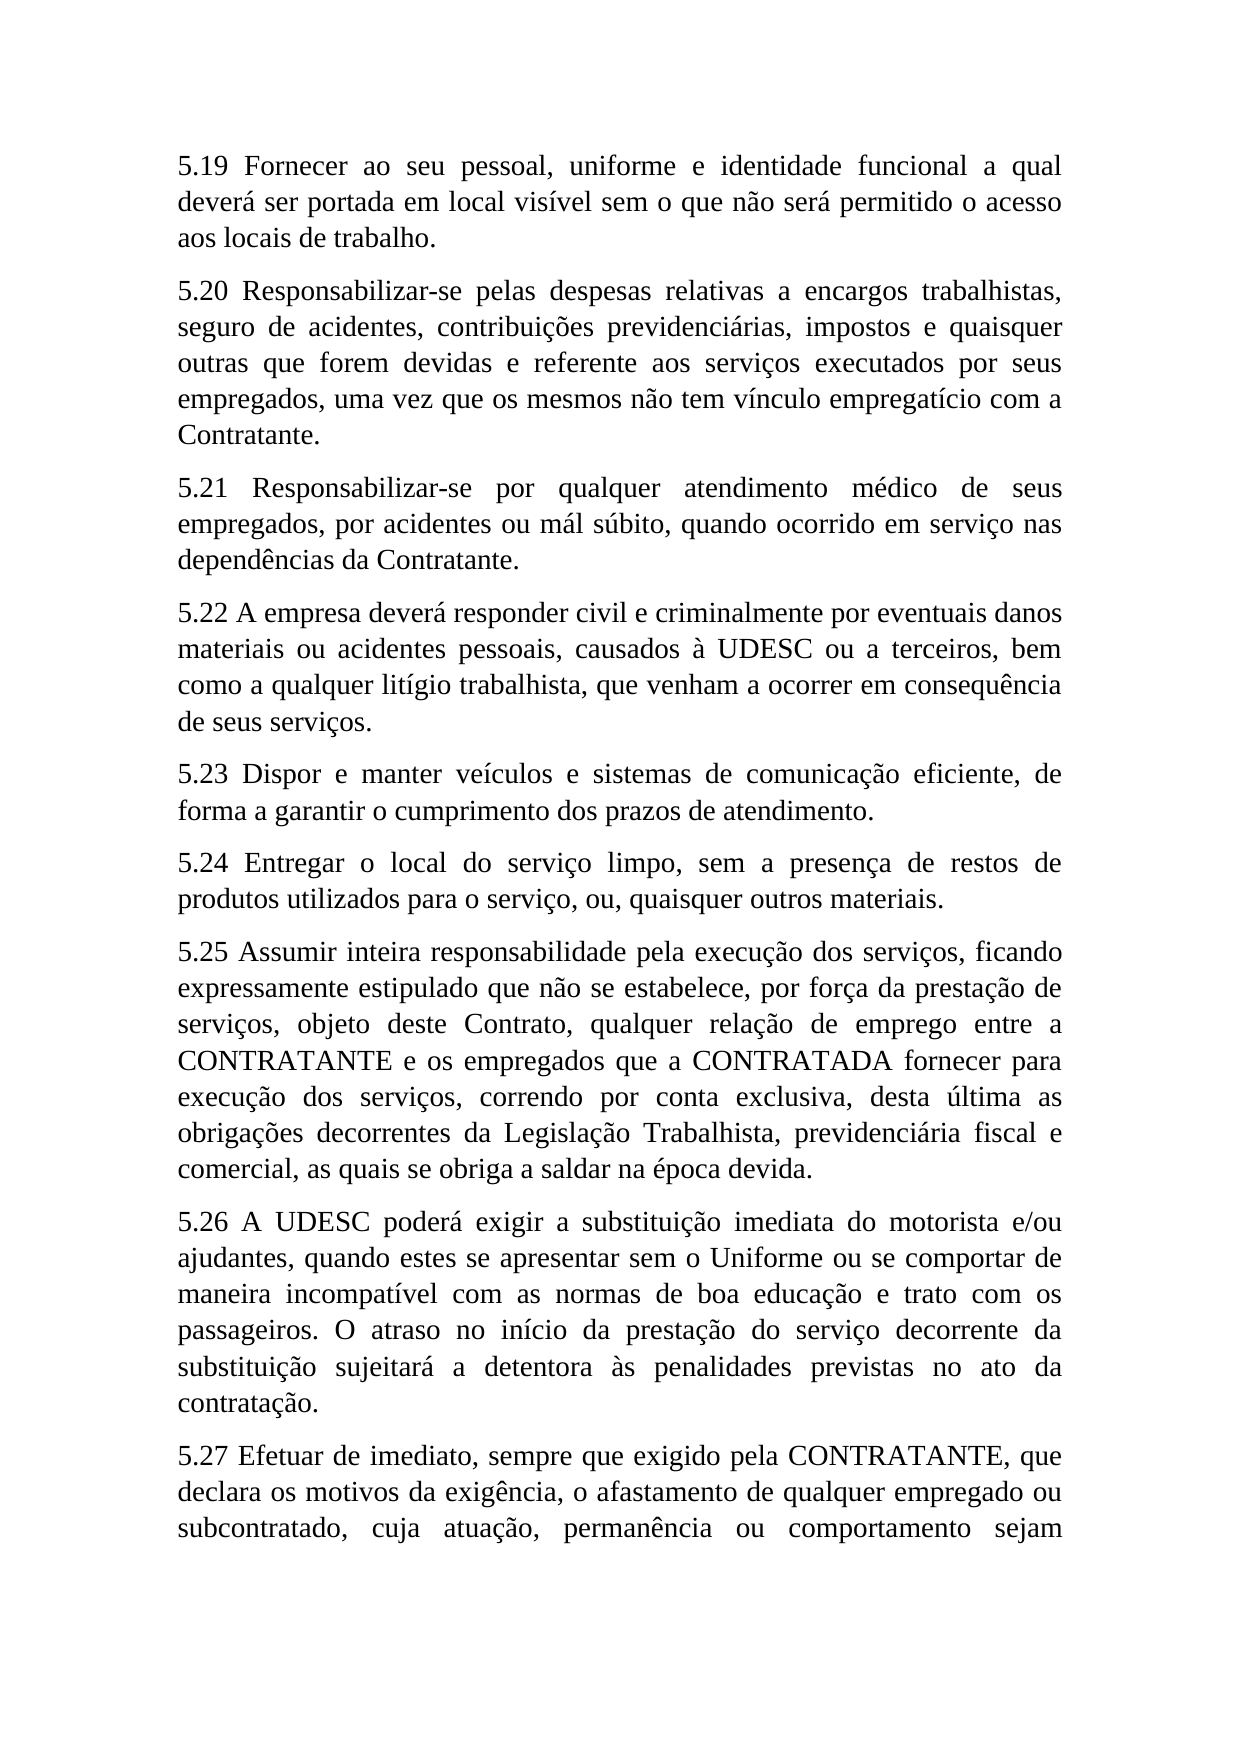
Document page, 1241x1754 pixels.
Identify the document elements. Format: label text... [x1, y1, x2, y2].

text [177, 1438, 1063, 1543]
text 5.24 Entregar o local do serviço limpo, sem a presença de restos de produtos utilizados para o serviço, ou, quaisquer outros materiais. [177, 845, 1063, 915]
text 5.21 Responsabilizar-se por qualquer atendimento médico de seus empregados, por acidentes ou mál súbito, quando ocorrido em serviço nas dependências da Contratante. [177, 470, 1063, 576]
text 5.22 A empresa deverá responder civil e criminalmente por eventuais danos materiais ou acidentes pessoais, causados à UDESC ou a terceiros, bem como a qualquer litígio trabalhista, que venham a ocorrer em consequência de seus serviços. [177, 595, 1063, 737]
text 5.26 A UDESC poderá exigir a substituição imediata do motorista e/ou ajudantes, quando estes se apresentar sem o Uniforme ou se comportar de maneira incompatível com as normas de boa educação e trato com os passageiros. O atraso no início da prestação do serviço decorrente da substituição sujeitará a detentora às penalidades previstas no ato da contratação. [177, 1204, 1063, 1418]
text 5.20 Responsabilizar-se pelas despesas relativas a encargos trabalhistas, seguro de acidentes, contribuições previdenciárias, impostos e quaisquer outras que forem devidas e referente aos serviços executados por seus empregados, uma vez que os mesmos não tem vínculo empregatício com a Contratante. [177, 273, 1063, 451]
text 5.19 Fornecer ao seu pessoal, uniforme e identidade funcional a qual deverá ser portada em local visível sem o que não será permitido o acesso aos locais de trabalho. [177, 148, 1063, 253]
text 5.23 Dispor e manter veículos e sistemas de comunicação eficiente, de forma a garantir o cumprimento dos prazos de atendimento. [177, 756, 1063, 826]
text 5.25 Assumir inteira responsabilidade pela execução dos serviços, ficando expressamente estipulado que não se estabelece, por força da prestação de serviços, objeto deste Contrato, qualquer relação de emprego entre a CONTRATANTE e os empregados que a CONTRATADA fornecer para execução dos serviços, correndo por conta exclusiva, desta última as obrigações decorrentes da Legislação Trabalhista, previdenciária fiscal e comercial, as quais se obriga a saldar na época devida. [177, 934, 1063, 1185]
